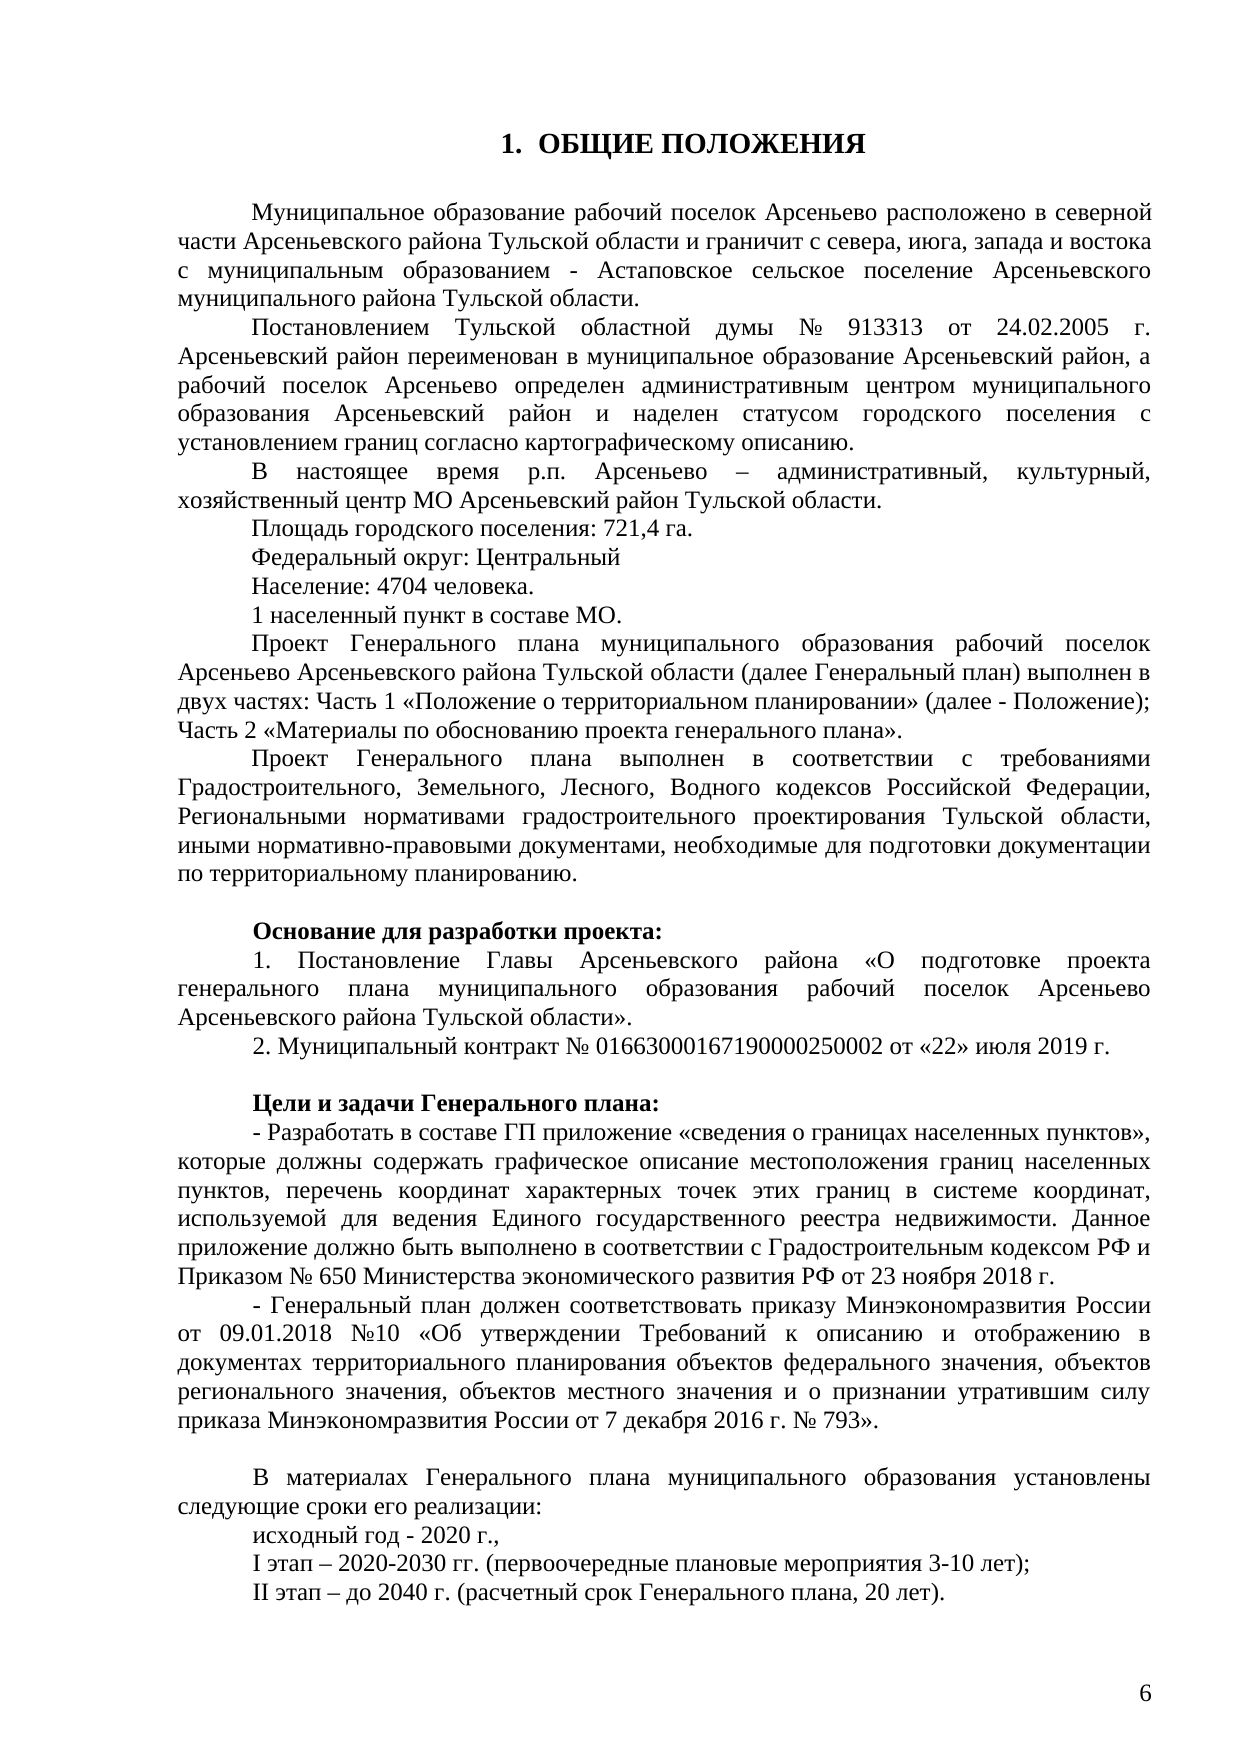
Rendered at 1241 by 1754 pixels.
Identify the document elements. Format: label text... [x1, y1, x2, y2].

text Проект Генерального плана муниципального образования рабочий поселок Арсеньево Арсеньевского района Тульской области (далее Генеральный план) выполнен в двух частях: Часть 1 «Положение о территориальном планировании» (далее - Положение); Часть 2 «Материалы по обоснованию проекта генерального плана». [177, 628, 1152, 743]
text Основание для разработки проекта: [177, 916, 1152, 945]
text - Генеральный план должен соответствовать приказу Минэкономразвития России от 09.01.2018 №10 «Об утверждении Требований к описанию и отображению в документах территориального планирования объектов федерального значения, объектов регионального значения, объектов местного значения и о признании утратившим силу приказа Минэкономразвития России от 7 декабря 2016 г. № 793». [177, 1290, 1152, 1433]
text Площадь городского поселения: 721,4 га. [177, 513, 1152, 542]
text II этап – до 2040 г. (расчетный срок Генерального плана, 20 лет). [177, 1577, 1152, 1606]
text Цели и задачи Генерального плана: [177, 1088, 1152, 1117]
text - Разработать в составе ГП приложение «сведения о границах населенных пунктов», которые должны содержать графическое описание местоположения границ населенных пунктов, перечень координат характерных точек этих границ в системе координат, используемой для ведения Единого государственного реестра недвижимости. Данное приложение должно быть выполнено в соответствии с Градостроительным кодексом РФ и Приказом № 650 Министерства экономического развития РФ от 23 ноября 2018 г. [177, 1117, 1152, 1290]
text Постановлением Тульской областной думы № 913313 от 24.02.2005 г. Арсеньевский район переименован в муниципальное образование Арсеньевский район, а рабочий поселок Арсеньево определен административным центром муниципального образования Арсеньевский район и наделен статусом городского поселения с установлением границ согласно картографическому описанию. [177, 312, 1152, 456]
text 1. Постановление Главы Арсеньевского района «О подготовке проекта генерального плана муниципального образования рабочий поселок Арсеньево Арсеньевского района Тульской области». [177, 945, 1152, 1031]
text 1 населенный пункт в составе МО. [177, 600, 1152, 628]
text В материалах Генерального плана муниципального образования установлены следующие сроки его реализации: [177, 1462, 1152, 1520]
text Проект Генерального плана выполнен в соответствии с требованиями Градостроительного, Земельного, Лесного, Водного кодексов Российской Федерации, Региональными нормативами градостроительного проектирования Тульской области, иными нормативно-правовыми документами, необходимые для подготовки документации по территориальному планированию. [177, 743, 1152, 887]
text 2. Муниципальный контракт № 01663000167190000250002 от «22» июля 2019 г. [177, 1031, 1152, 1060]
text Население: 4704 человека. [177, 571, 1152, 600]
subtitle Общие положения [215, 126, 1152, 160]
text В настоящее время р.п. Арсеньево – административный, культурный, хозяйственный центр МО Арсеньевский район Тульской области. [177, 456, 1152, 513]
text Муниципальное образование рабочий поселок Арсеньево расположено в северной части Арсеньевского района Тульской области и граничит с севера, июга, запада и востока с муниципальным образованием - Астаповское сельское поселение Арсеньевского муниципального района Тульской области. [177, 197, 1152, 312]
text Федеральный округ: Центральный [177, 542, 1152, 571]
text исходный год - 2020 г., [177, 1520, 1152, 1548]
text I этап – 2020-2030 гг. (первоочередные плановые мероприятия 3-10 лет); [177, 1548, 1152, 1577]
